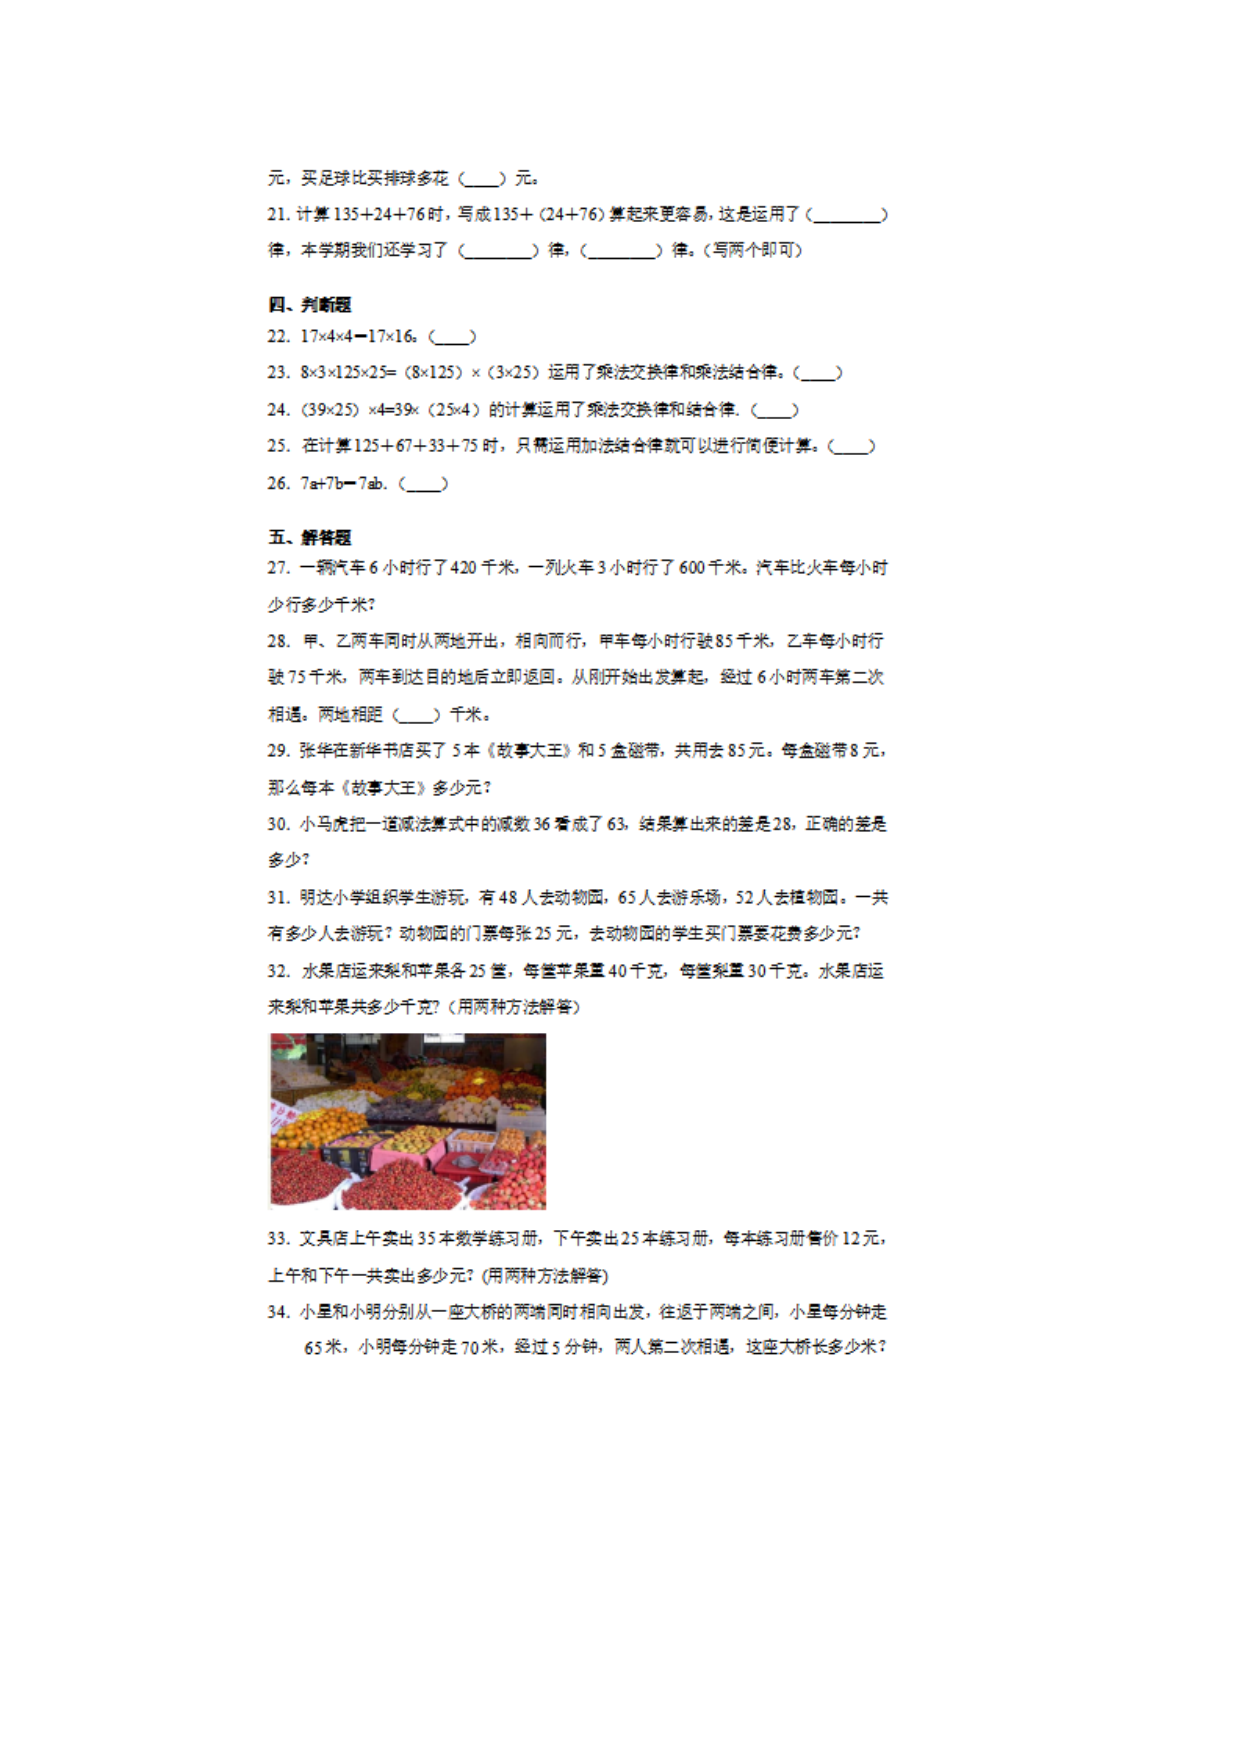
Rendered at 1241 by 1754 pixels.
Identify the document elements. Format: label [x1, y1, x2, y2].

picture [275, 1332, 965, 1501]
picture [235, 162, 1005, 1326]
